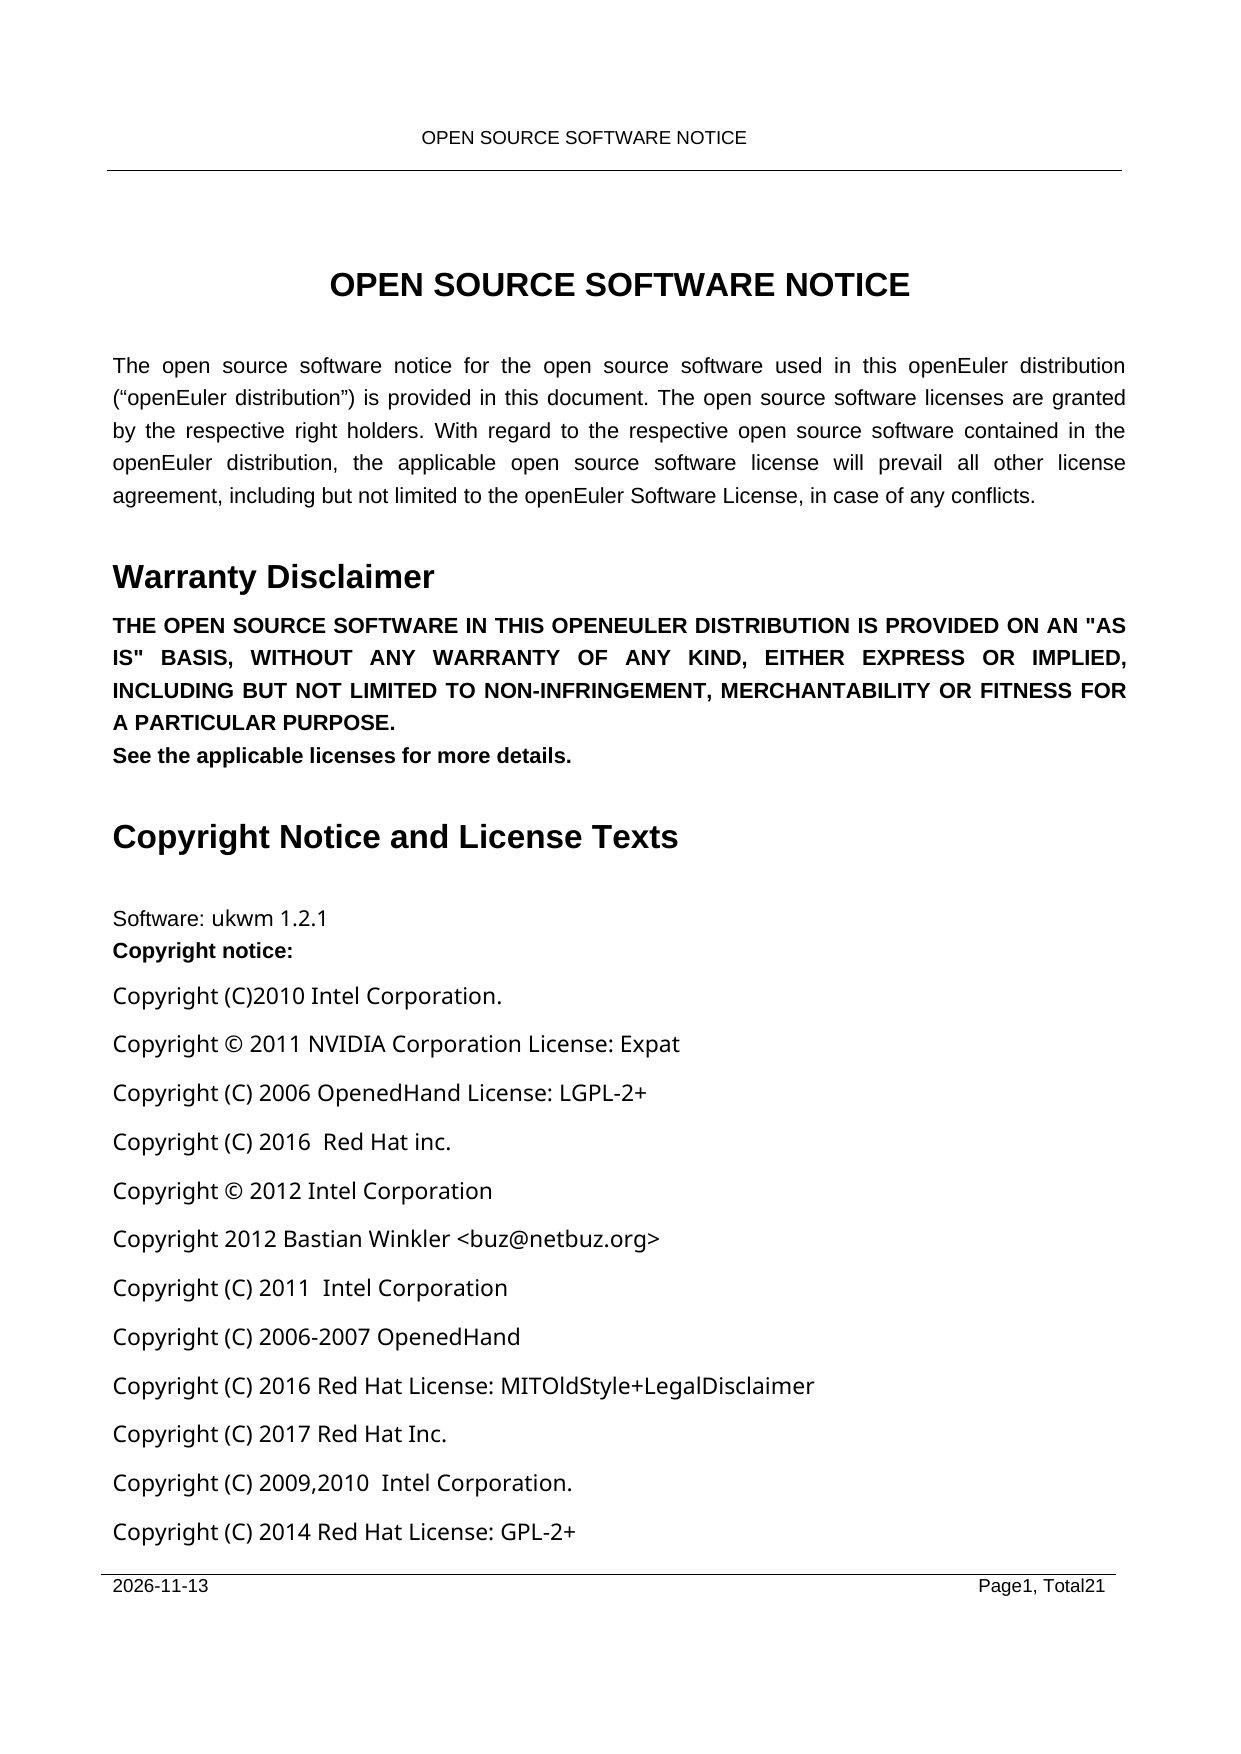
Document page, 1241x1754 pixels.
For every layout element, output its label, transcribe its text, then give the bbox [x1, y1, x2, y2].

text THE OPEN SOURCE SOFTWARE IN THIS OPENEULER DISTRIBUTION IS PROVIDED ON AN "AS IS" BASIS, WITHOUT ANY WARRANTY OF ANY KIND, EITHER EXPRESS OR IMPLIED, INCLUDING BUT NOT LIMITED TO NON-INFRINGEMENT, MERCHANTABILITY OR FITNESS FOR A PARTICULAR PURPOSE. See the applicable licenses for more details. [112, 609, 1128, 771]
text The open source software notice for the open source software used in this openEuler distribution (“openEuler distribution”) is provided in this document. The open source software licenses are granted by the respective right holders. With regard to the respective open source software contained in the openEuler distribution, the applicable open source software license will prevail all other license agreement, including but not limited to the openEuler Software License, in case of any conflicts. [112, 349, 1128, 511]
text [112, 979, 1128, 1548]
text Copyright notice: [112, 934, 1128, 966]
text Copyright Notice and License Texts [112, 804, 1128, 869]
text OPEN SOURCE SOFTWARE NOTICE [112, 251, 1128, 316]
text Software: ukwm 1.2.1 [112, 901, 1128, 934]
text Warranty Disclaimer [112, 544, 1128, 609]
